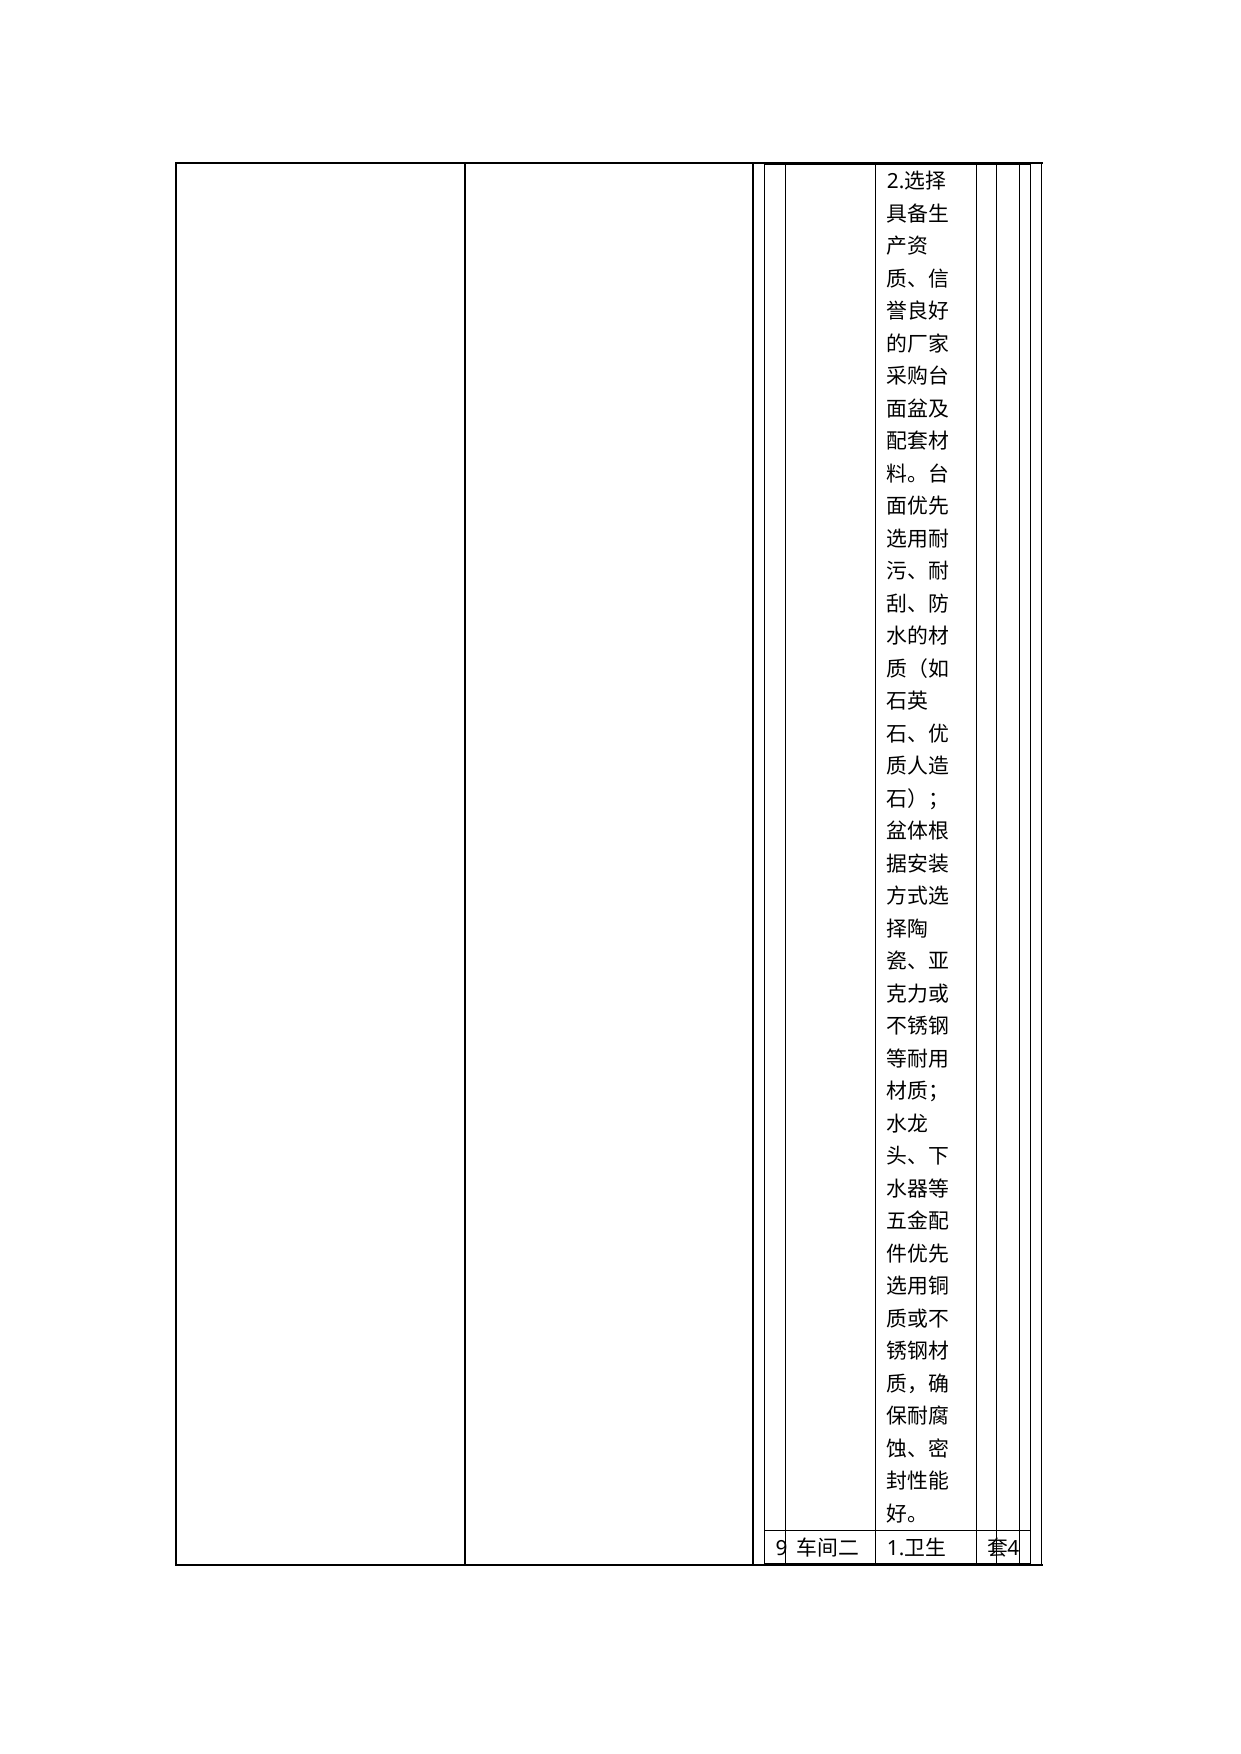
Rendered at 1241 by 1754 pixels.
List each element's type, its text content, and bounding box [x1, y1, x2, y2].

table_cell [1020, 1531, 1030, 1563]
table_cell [786, 165, 875, 1530]
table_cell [997, 165, 1019, 1530]
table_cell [977, 165, 996, 1530]
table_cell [876, 165, 976, 1530]
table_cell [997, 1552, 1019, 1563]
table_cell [1020, 165, 1030, 1530]
table_cell [466, 164, 752, 1564]
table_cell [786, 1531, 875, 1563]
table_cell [1031, 164, 1041, 1564]
table_cell 1 [177, 164, 464, 1564]
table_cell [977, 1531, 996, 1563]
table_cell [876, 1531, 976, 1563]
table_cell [754, 164, 764, 1564]
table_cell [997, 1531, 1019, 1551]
